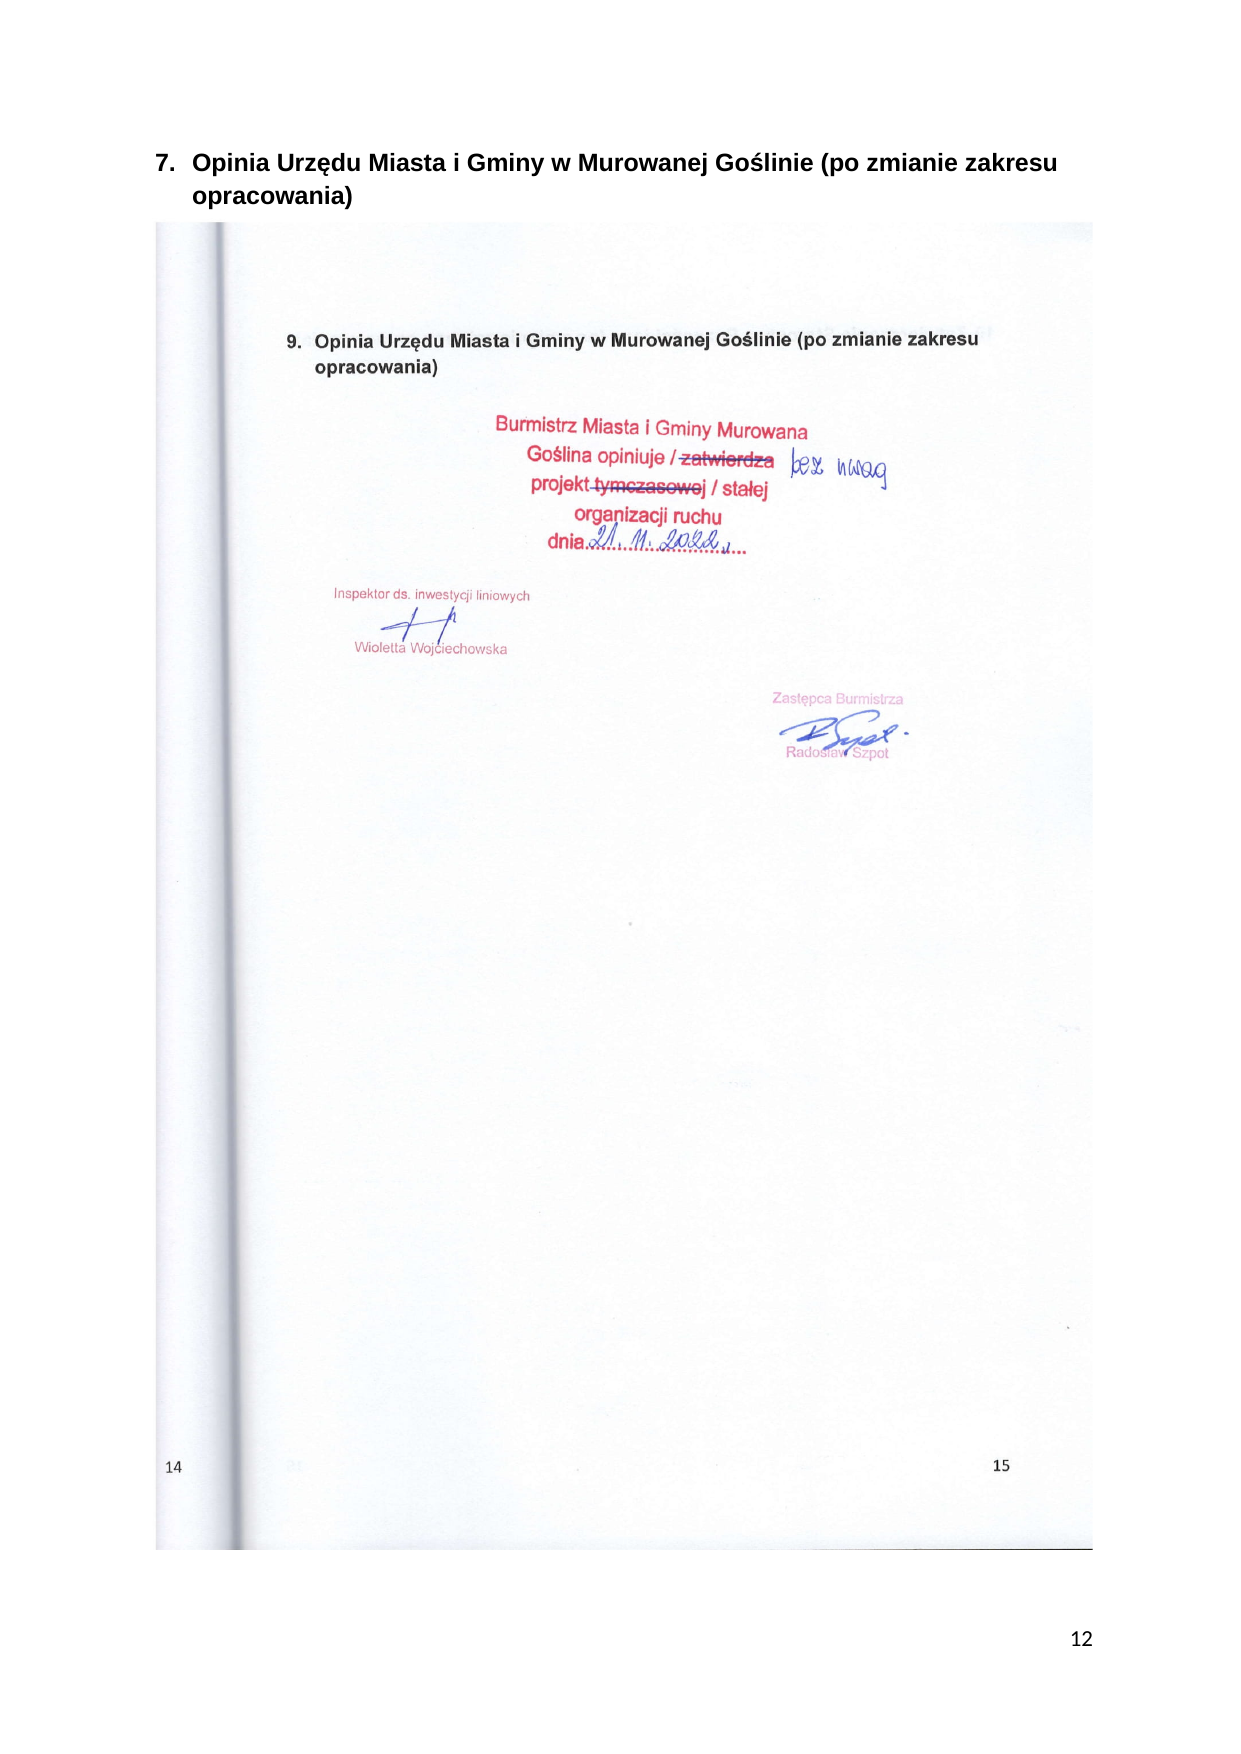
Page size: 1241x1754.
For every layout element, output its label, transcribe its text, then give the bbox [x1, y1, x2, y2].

picture [147, 213, 1093, 1550]
subtitle Opinia Urzędu Miasta i Gminy w Murowanej Goślinie (po zmianie zakresu opracowania) [155, 148, 1093, 209]
